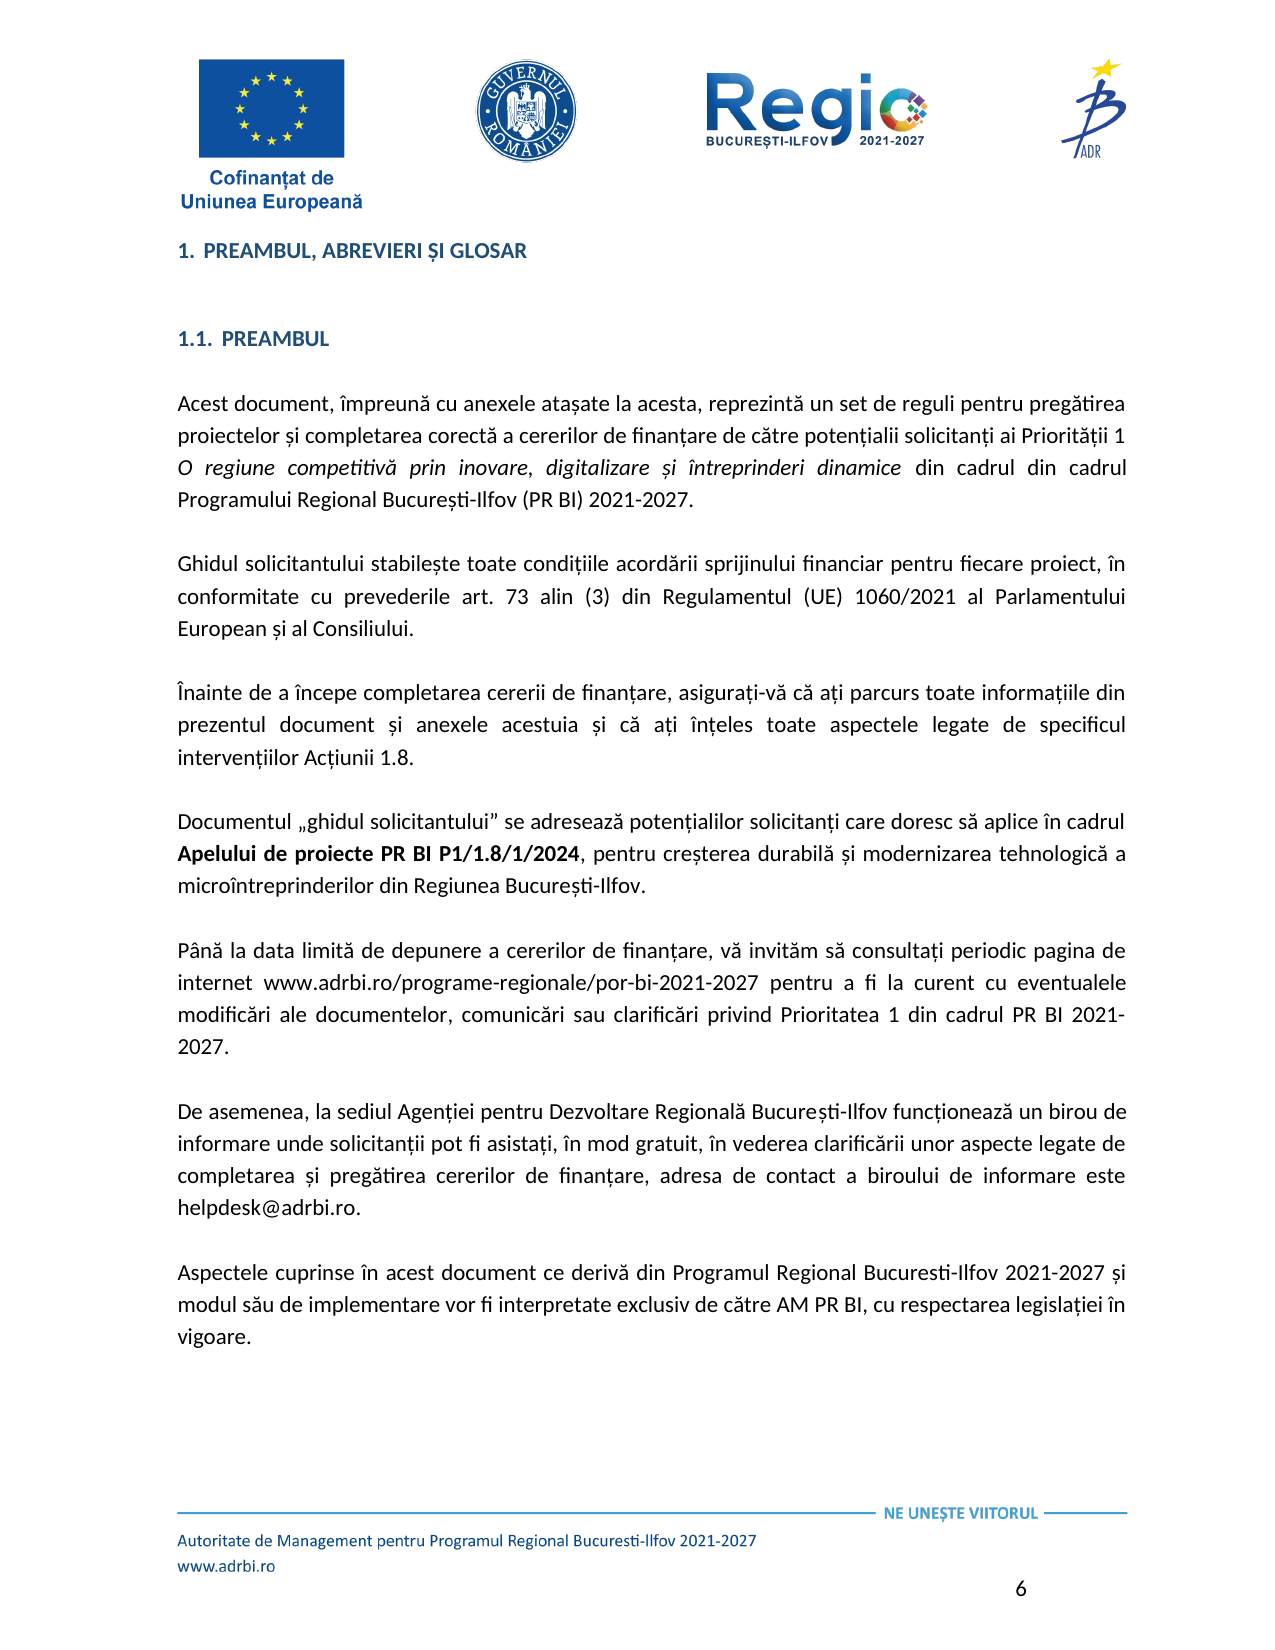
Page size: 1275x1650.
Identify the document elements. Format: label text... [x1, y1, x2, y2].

text De asemenea, la sediul Agenției pentru Dezvoltare Regională Bucureşti-Ilfov funcționează un birou de informare unde solicitanții pot fi asistați, în mod gratuit, în vederea clarificării unor aspecte legate de completarea și pregătirea cererilor de finanțare, adresa de contact a biroului de informare este helpdesk@adrbi.ro. [177, 1097, 1127, 1221]
picture [177, 59, 1128, 212]
text Aspectele cuprinse în acest document ce derivă din Programul Regional Bucuresti-Ilfov 2021-2027 și modul său de implementare vor fi interpretate exclusiv de către AM PR BI, cu respectarea legislației în vigoare. [177, 1258, 1127, 1350]
text Până la data limită de depunere a cererilor de finanțare, vă invităm să consultați periodic pagina de internet www.adrbi.ro/programe-regionale/por-bi-2021-2027 pentru a fi la curent cu eventualele modificări ale documentelor, comunicări sau clarificări privind Prioritatea 1 din cadrul PR BI 2021-2027. [177, 936, 1127, 1060]
text Documentul „ghidul solicitantului” se adresează potențialilor solicitanți care doresc să aplice în cadrul Apelului de proiecte PR BI P1/1.8/1/2024, pentru creșterea durabilă și modernizarea tehnologică a microîntreprinderilor din Regiunea Bucureşti-Ilfov. [177, 807, 1127, 899]
text Ghidul solicitantului stabilește toate condițiile acordării sprijinului financiar pentru fiecare proiect, în conformitate cu prevederile art. 73 alin (3) din Regulamentul (UE) 1060/2021 al Parlamentului European și al Consiliului. [177, 549, 1127, 642]
subtitle 1. PREAMBUL, ABREVIERI ȘI GLOSAR [177, 236, 1127, 264]
picture [177, 1507, 1128, 1572]
text Acest document, împreună cu anexele atașate la acesta, reprezintă un set de reguli pentru pregătirea proiectelor și completarea corectă a cererilor de finanțare de către potențialii solicitanți ai Priorității 1 O regiune competitivă prin inovare, digitalizare și întreprinderi dinamice din cadrul din cadrul Programului Regional București-Ilfov (PR BI) 2021-2027. [177, 389, 1127, 513]
subtitle PREAMBUL [177, 324, 1127, 352]
text Înainte de a începe completarea cererii de finanțare, asigurați-vă că ați parcurs toate informațiile din prezentul document și anexele acestuia și că ați înțeles toate aspectele legate de specificul intervențiilor Acțiunii 1.8. [177, 678, 1127, 771]
